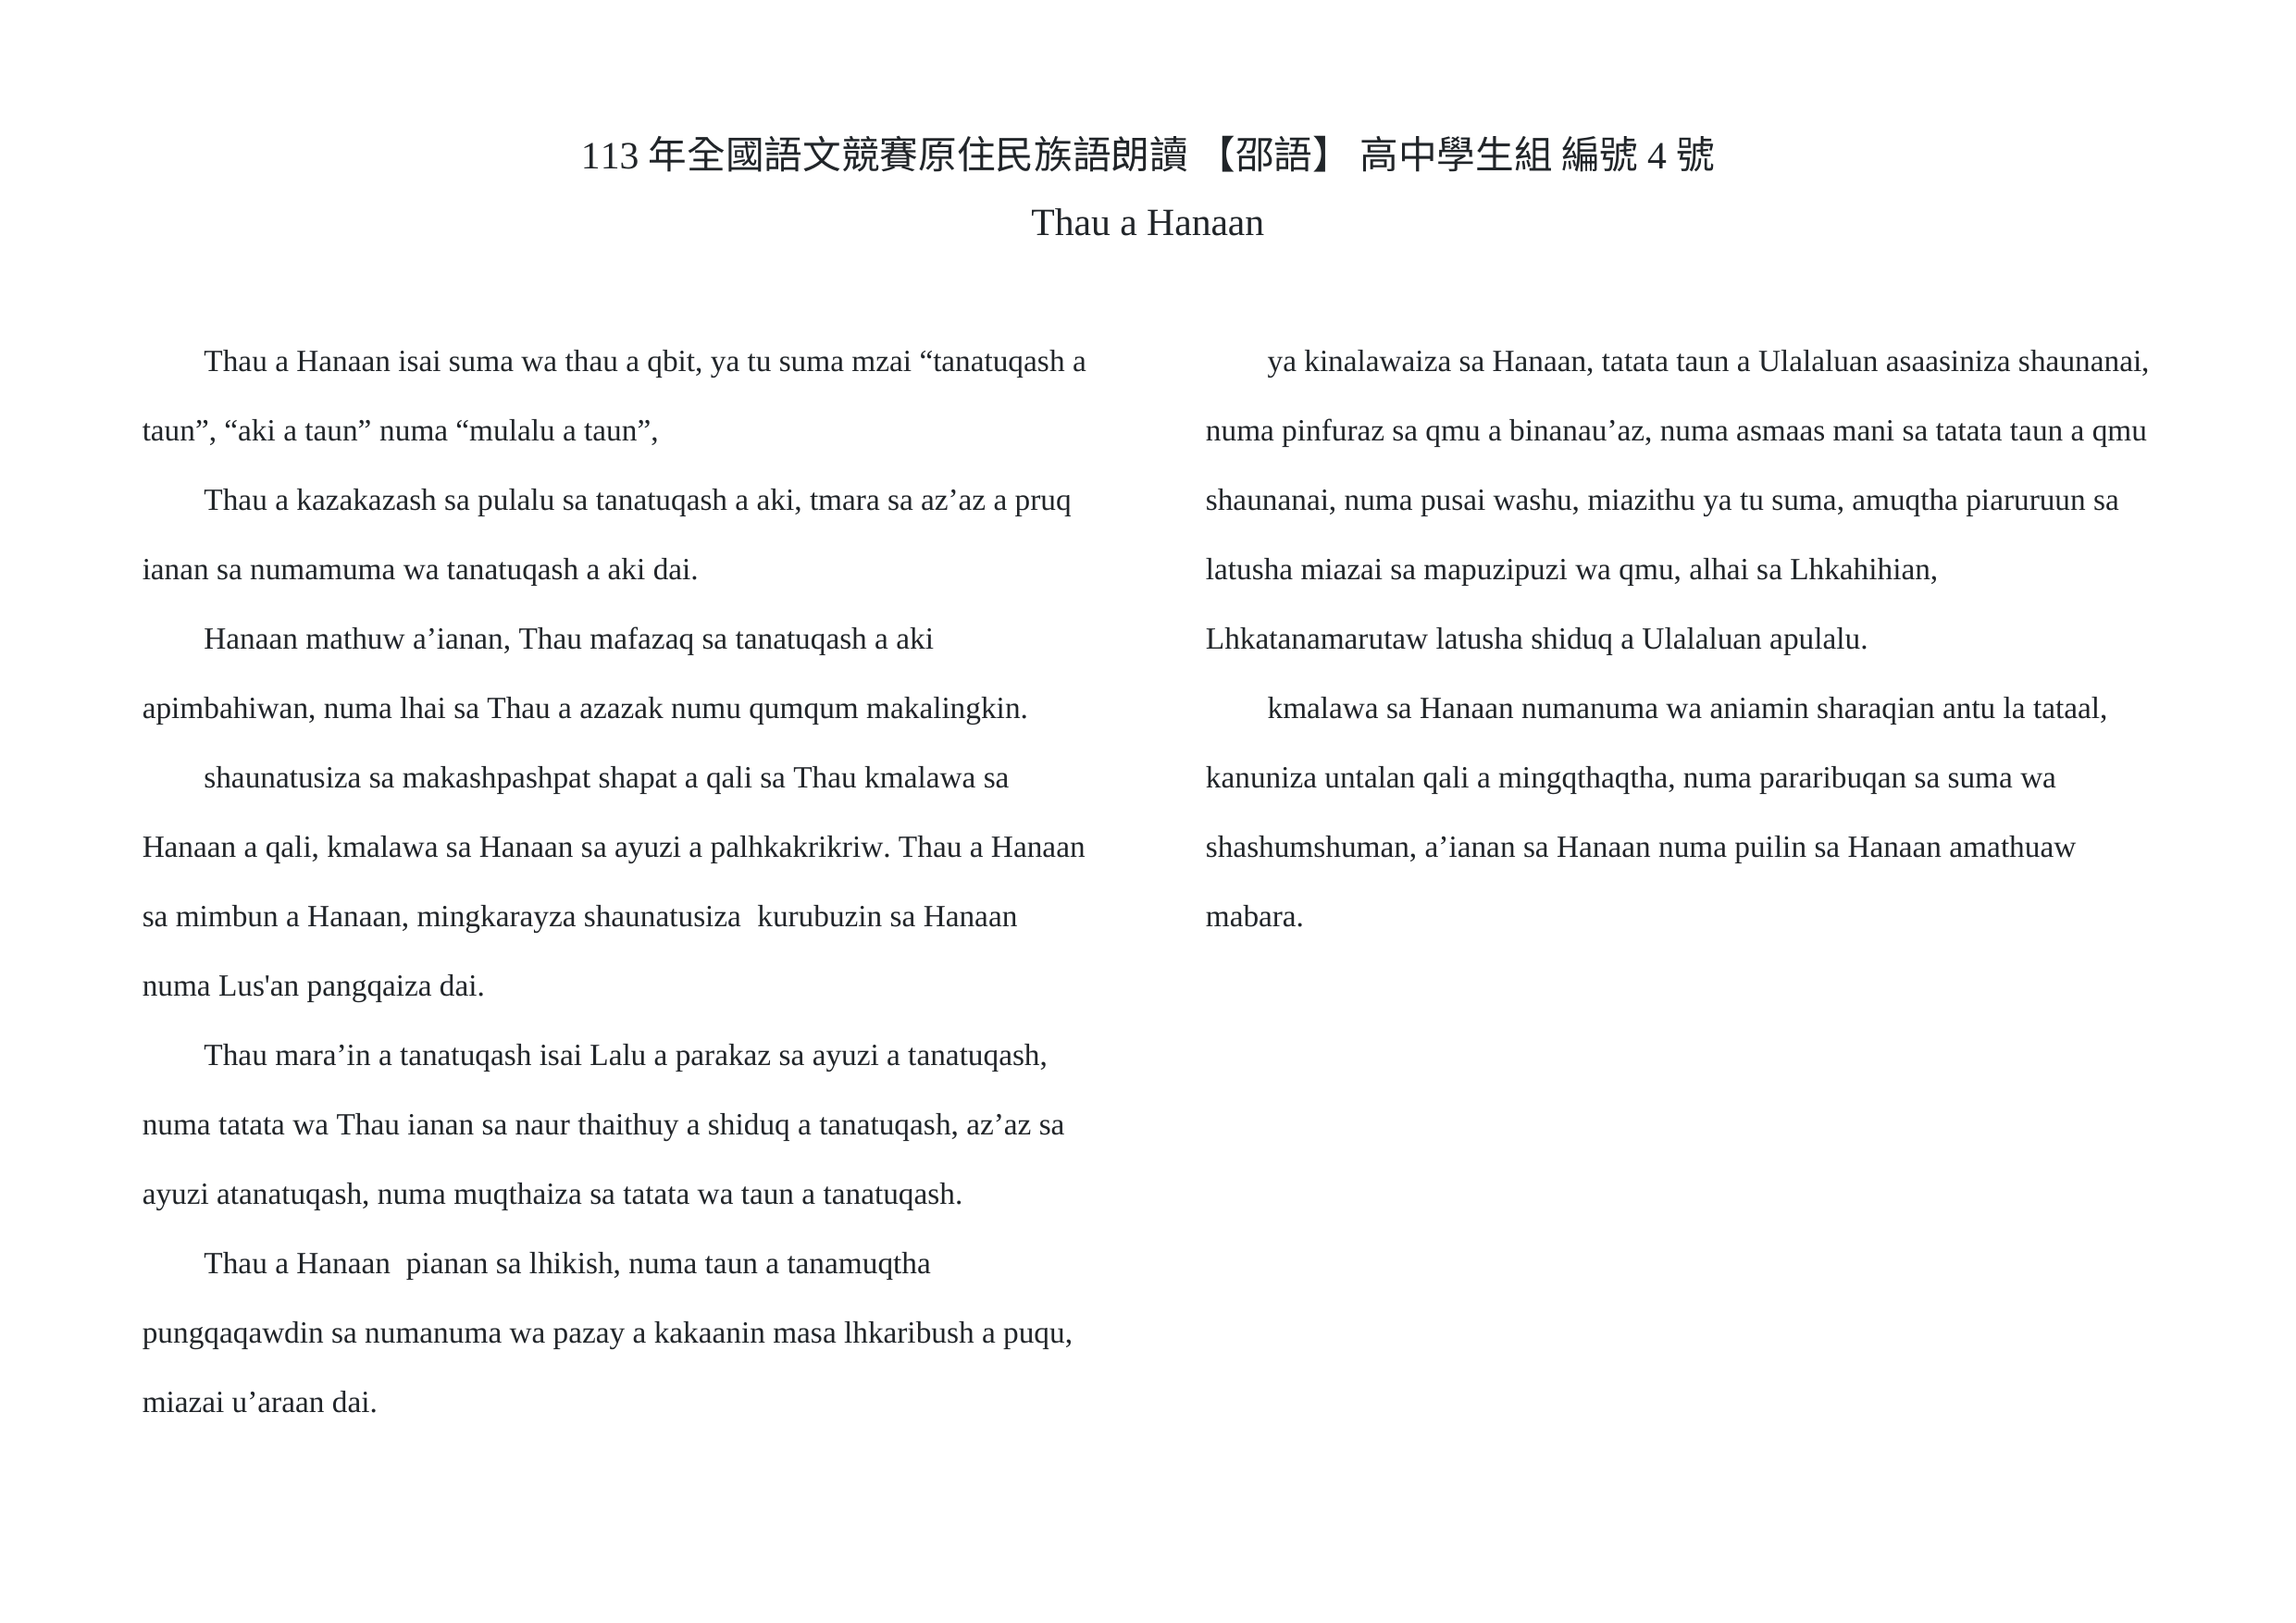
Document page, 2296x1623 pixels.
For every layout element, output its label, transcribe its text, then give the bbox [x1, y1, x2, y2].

text kmalawa sa Hanaan numanuma wa aniamin sharaqian antu la tataal, kanuniza untalan qali a mingqthaqtha, numa pararibuqan sa suma wa shashumshuman, a’ianan sa Hanaan numa puilin sa Hanaan amathuaw mabara. [1206, 673, 2153, 950]
text Thau a Hanaan pianan sa lhikish, numa taun a tanamuqtha pungqaqawdin sa numanuma wa pazay a kakaanin masa lhkaribush a puqu, miazai u’araan dai. [142, 1228, 1090, 1436]
text Thau a kazakazash sa pulalu sa tanatuqash a aki, tmara sa az’az a pruq ianan sa numamuma wa tanatuqash a aki dai. [142, 465, 1090, 603]
text Thau a Hanaan [142, 187, 2153, 256]
text Thau mara’in a tanatuqash isai Lalu a parakaz sa ayuzi a tanatuqash, numa tatata wa Thau ianan sa naur thaithuy a shiduq a tanatuqash, az’az sa ayuzi atanatuqash, numa muqthaiza sa tatata wa taun a tanatuqash. [142, 1020, 1090, 1228]
text Thau a Hanaan isai suma wa thau a qbit, ya tu suma mzai “tanatuqash a taun”, “aki a taun” numa “mulalu a taun”, [142, 326, 1090, 465]
text 113 年全國語文競賽原住民族語朗讀 【邵語】 高中學生組 編號 4 號 [142, 118, 2153, 187]
text shaunatusiza sa makashpashpat shapat a qali sa Thau kmalawa sa Hanaan a qali, kmalawa sa Hanaan sa ayuzi a palhkakrikriw. Thau a Hanaan sa mimbun a Hanaan, mingkarayza shaunatusiza kurubuzin sa Hanaan numa Lus'an pangqaiza dai. [142, 742, 1090, 1020]
text ya kinalawaiza sa Hanaan, tatata taun a Ulalaluan asaasiniza shaunanai, numa pinfuraz sa qmu a binanau’az, numa asmaas mani sa tatata taun a qmu shaunanai, numa pusai washu, miazithu ya tu suma, amuqtha piaruruun sa latusha miazai sa mapuzipuzi wa qmu, alhai sa Lhkahihian, Lhkatanamarutaw latusha shiduq a Ulalaluan apulalu. [1206, 326, 2153, 673]
text Hanaan mathuw a’ianan, Thau mafazaq sa tanatuqash a aki apimbahiwan, numa lhai sa Thau a azazak numu qumqum makalingkin. [142, 603, 1090, 742]
